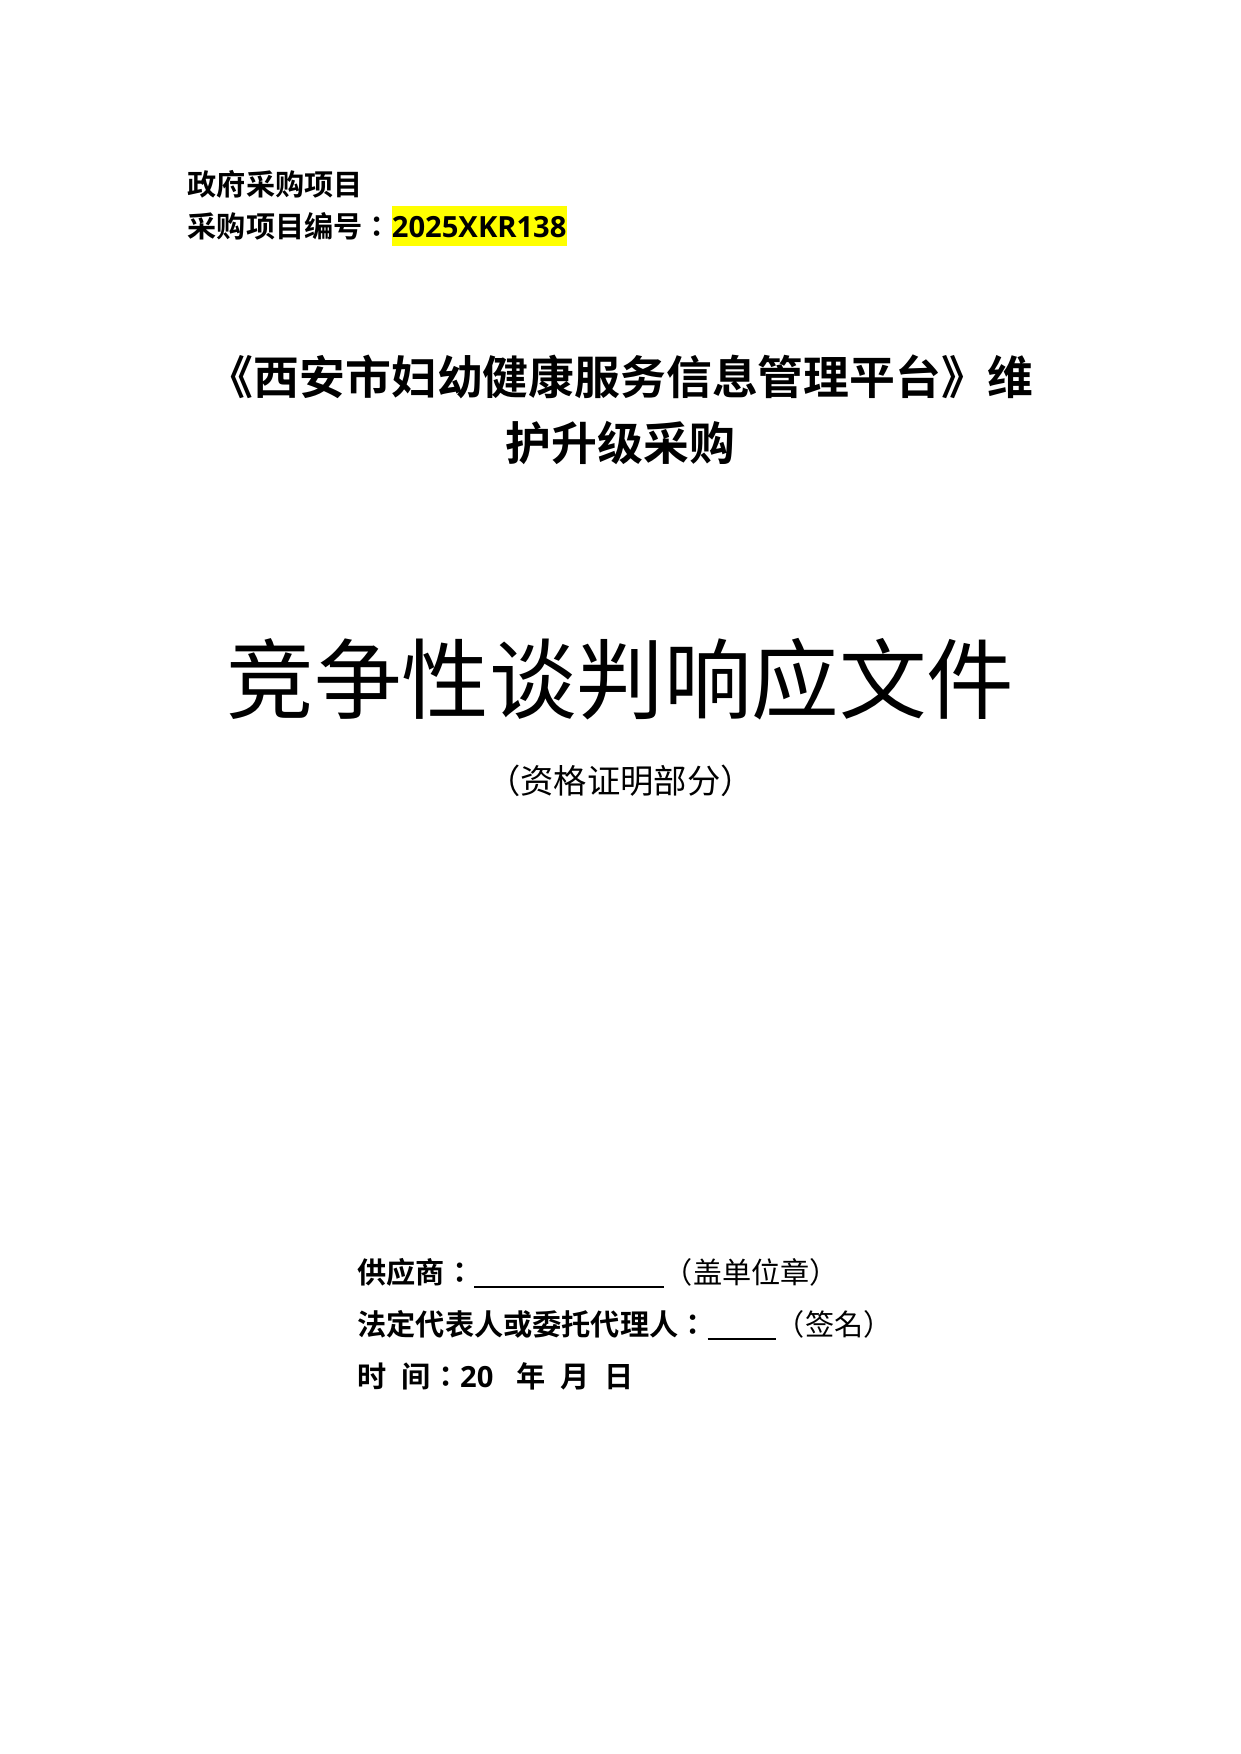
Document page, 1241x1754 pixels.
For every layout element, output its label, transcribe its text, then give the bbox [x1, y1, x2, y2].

text 法定代表人或委托代理人： （签名） [187, 1304, 1053, 1344]
subtitle 采购项目编号：2025XKR138 [187, 204, 1053, 245]
text 供应商： （盖单位章） [187, 1252, 1053, 1292]
subtitle 竞争性谈判响应文件 [187, 637, 1053, 731]
text 时 间：20 年 月 日 [187, 1357, 1053, 1396]
text 《西安市妇幼健康服务信息管理平台》维护升级采购 [187, 341, 1053, 474]
subtitle 政府采购项目 [187, 162, 1053, 204]
text （资格证明部分） [187, 758, 1053, 803]
